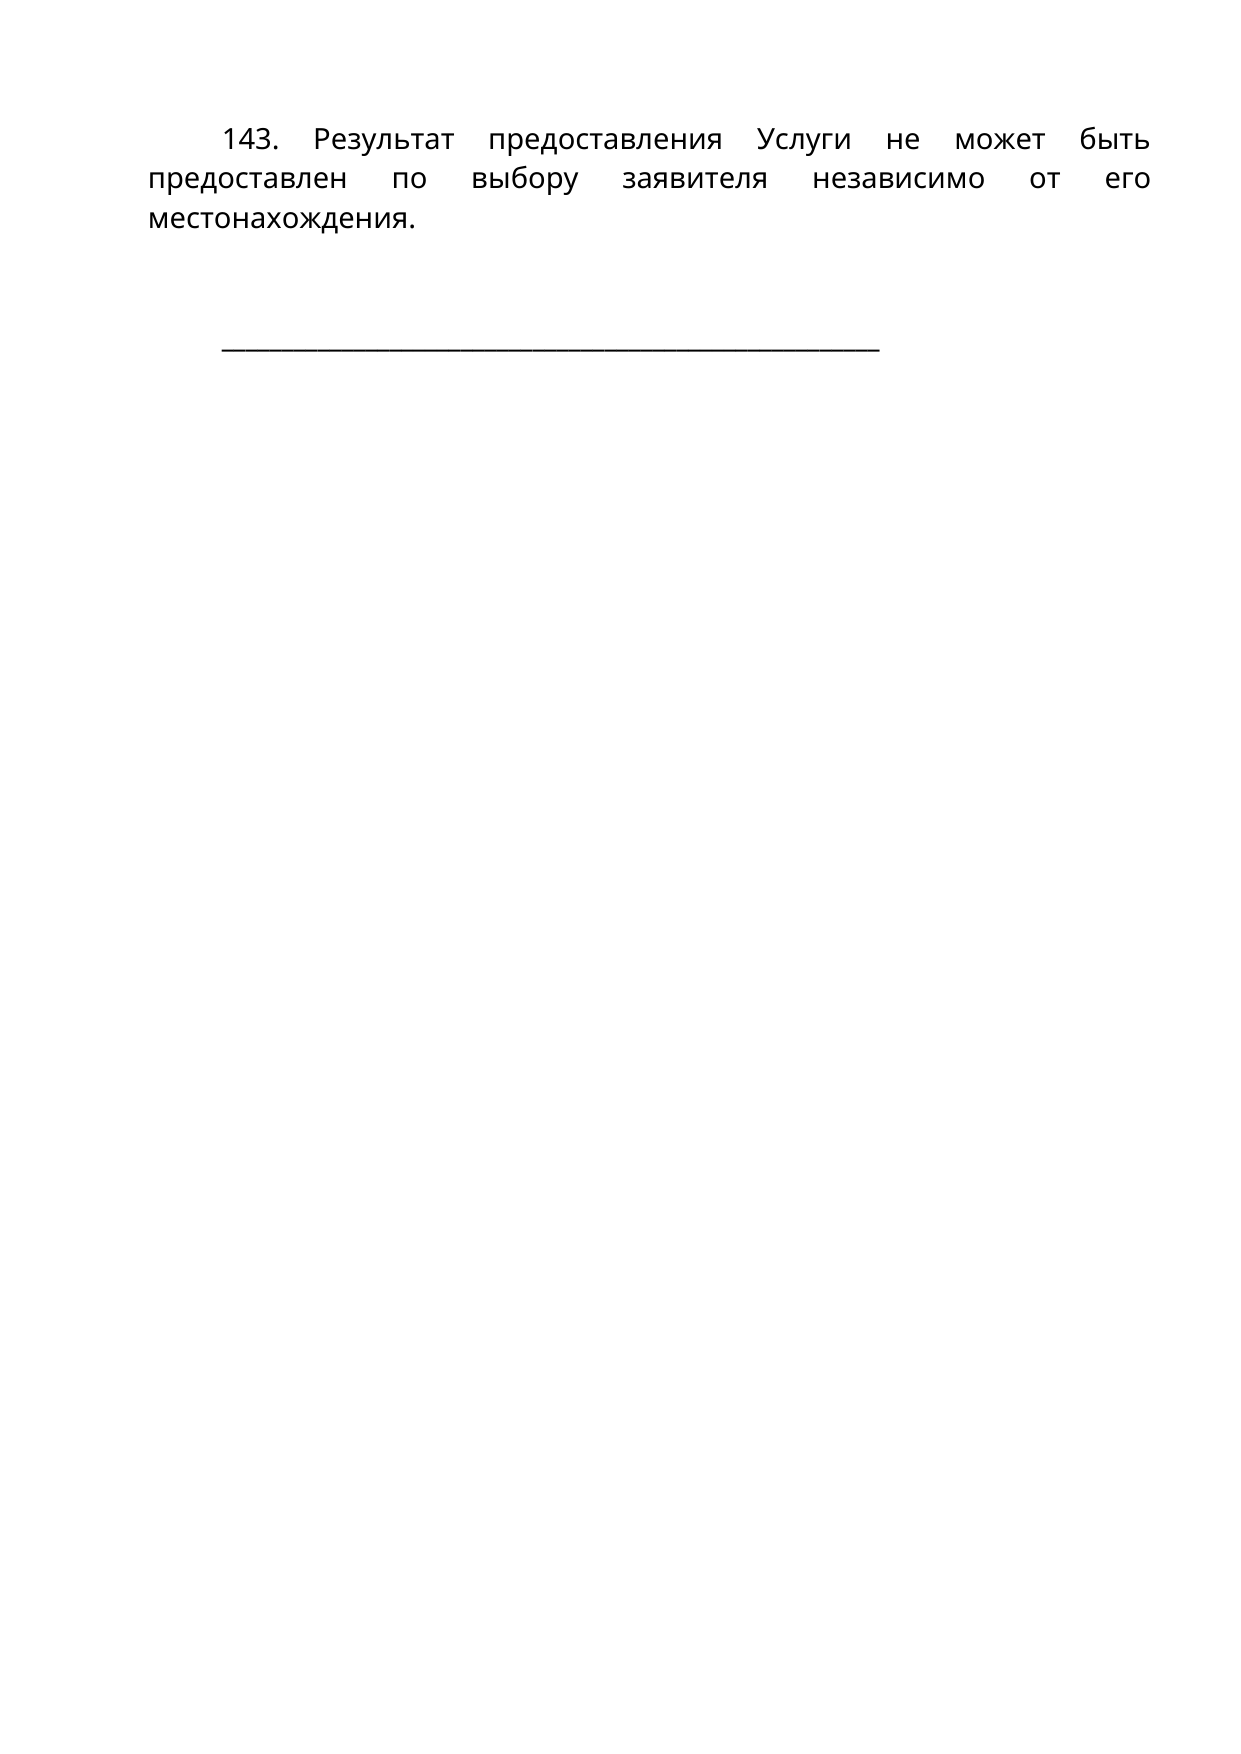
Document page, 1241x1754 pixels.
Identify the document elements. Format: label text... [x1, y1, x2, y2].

text _______________________________________________________ [148, 317, 1152, 356]
text 143. Результат предоставления Услуги не может быть предоставлен по выбору заявителя независимо от его местонахождения. [148, 118, 1152, 237]
